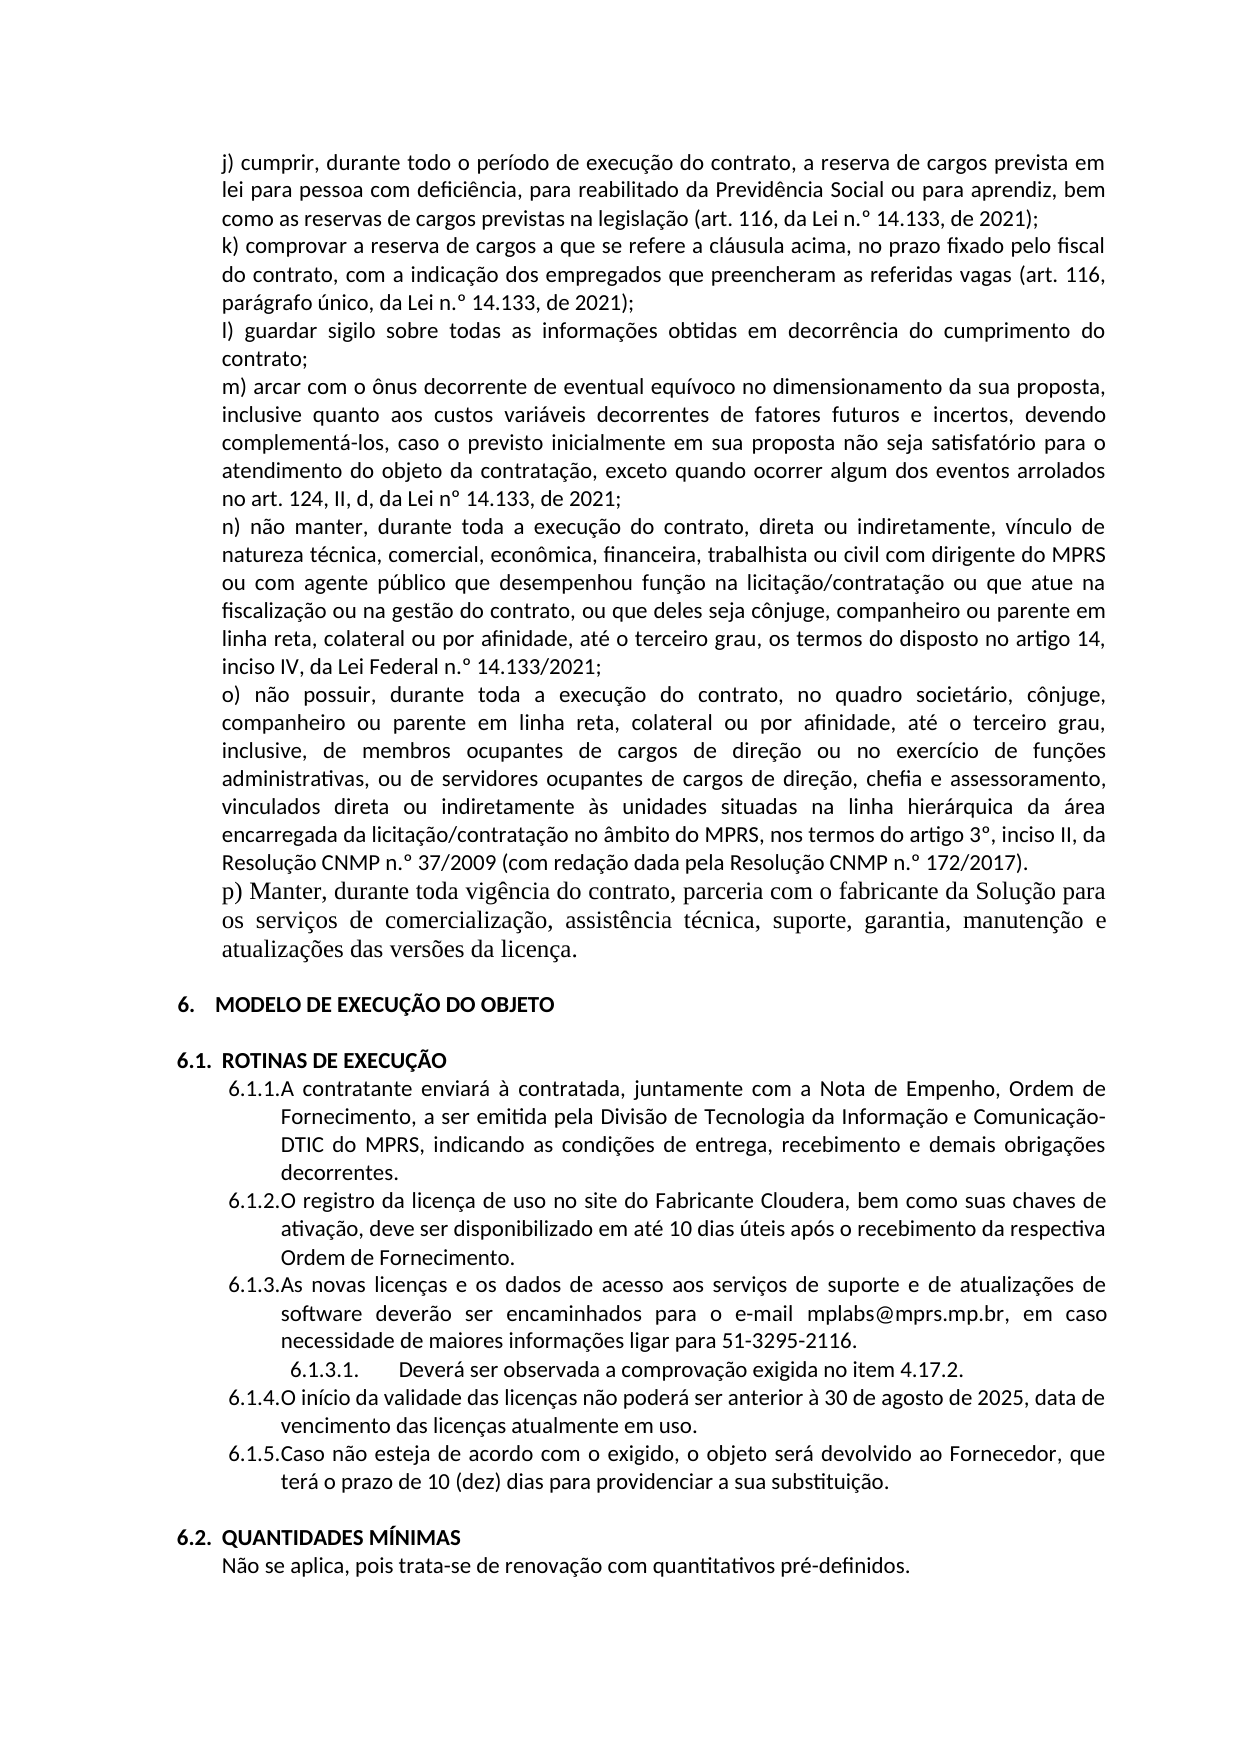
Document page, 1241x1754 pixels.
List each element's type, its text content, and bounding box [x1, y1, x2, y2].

list A contratante enviará à contratada, juntamente com a Nota de Empenho, Ordem de Fornecimento, a ser emitida pela Divisão de Tecnologia da Informação e Comunicação-DTIC do MPRS, indicando as condições de entrega, recebimento e demais obrigações decorrentes. [228, 1074, 1107, 1187]
text j) cumprir, durante todo o período de execução do contrato, a reserva de cargos prevista em lei para pessoa com deficiência, para reabilitado da Previdência Social ou para aprendiz, bem como as reservas de cargos previstas na legislação (art. 116, da Lei n.º 14.133, de 2021); [222, 148, 1107, 232]
list QUANTIDADES MÍNIMAS [177, 1523, 1107, 1551]
list Caso não esteja de acordo com o exigido, o objeto será devolvido ao Fornecedor, que terá o prazo de 10 (dez) dias para providenciar a sua substituição. [228, 1439, 1107, 1495]
text p) Manter, durante toda vigência do contrato, parceria com o fabricante da Solução para os serviços de comercialização, assistência técnica, suporte, garantia, manutenção e atualizações das versões da licença. [222, 876, 1107, 962]
text n) não manter, durante toda a execução do contrato, direta ou indiretamente, vínculo de natureza técnica, comercial, econômica, financeira, trabalhista ou civil com dirigente do MPRS ou com agente público que desempenhou função na licitação/contratação ou que atue na fiscalização ou na gestão do contrato, ou que deles seja cônjuge, companheiro ou parente em linha reta, colateral ou por afinidade, até o terceiro grau, os termos do disposto no artigo 14, inciso IV, da Lei Federal n.º 14.133/2021; [222, 512, 1107, 680]
text o) não possuir, durante toda a execução do contrato, no quadro societário, cônjuge, companheiro ou parente em linha reta, colateral ou por afinidade, até o terceiro grau, inclusive, de membros ocupantes de cargos de direção ou no exercício de funções administrativas, ou de servidores ocupantes de cargos de direção, chefia e assessoramento, vinculados direta ou indiretamente às unidades situadas na linha hierárquica da área encarregada da licitação/contratação no âmbito do MPRS, nos termos do artigo 3º, inciso II, da Resolução CNMP n.º 37/2009 (com redação dada pela Resolução CNMP n.º 172/2017). [222, 680, 1107, 876]
list As novas licenças e os dados de acesso aos serviços de suporte e de atualizações de software deverão ser encaminhados para o e-mail mplabs@mprs.mp.br, em caso necessidade de maiores informações ligar para 51-3295-2116. [228, 1271, 1107, 1355]
list Deverá ser observada a comprovação exigida no item 4.17.2. [290, 1355, 1107, 1383]
text m) arcar com o ônus decorrente de eventual equívoco no dimensionamento da sua proposta, inclusive quanto aos custos variáveis decorrentes de fatores futuros e incertos, devendo complementá-los, caso o previsto inicialmente em sua proposta não seja satisfatório para o atendimento do objeto da contratação, exceto quando ocorrer algum dos eventos arrolados no art. 124, II, d, da Lei nº 14.133, de 2021; [222, 372, 1107, 512]
list ROTINAS DE EXECUÇÃO [177, 1046, 1107, 1074]
text k) comprovar a reserva de cargos a que se refere a cláusula acima, no prazo fixado pelo fiscal do contrato, com a indicação dos empregados que preencheram as referidas vagas (art. 116, parágrafo único, da Lei n.º 14.133, de 2021); [222, 232, 1107, 316]
list O registro da licença de uso no site do Fabricante Cloudera, bem como suas chaves de ativação, deve ser disponibilizado em até 10 dias úteis após o recebimento da respectiva Ordem de Fornecimento. [228, 1187, 1107, 1271]
text Não se aplica, pois trata-se de renovação com quantitativos pré-definidos. [222, 1551, 1107, 1579]
list O início da validade das licenças não poderá ser anterior à 30 de agosto de 2025, data de vencimento das licenças atualmente em uso. [228, 1383, 1107, 1439]
list MODELO DE EXECUÇÃO DO OBJETO [177, 990, 1107, 1018]
text l) guardar sigilo sobre todas as informações obtidas em decorrência do cumprimento do contrato; [222, 316, 1107, 372]
